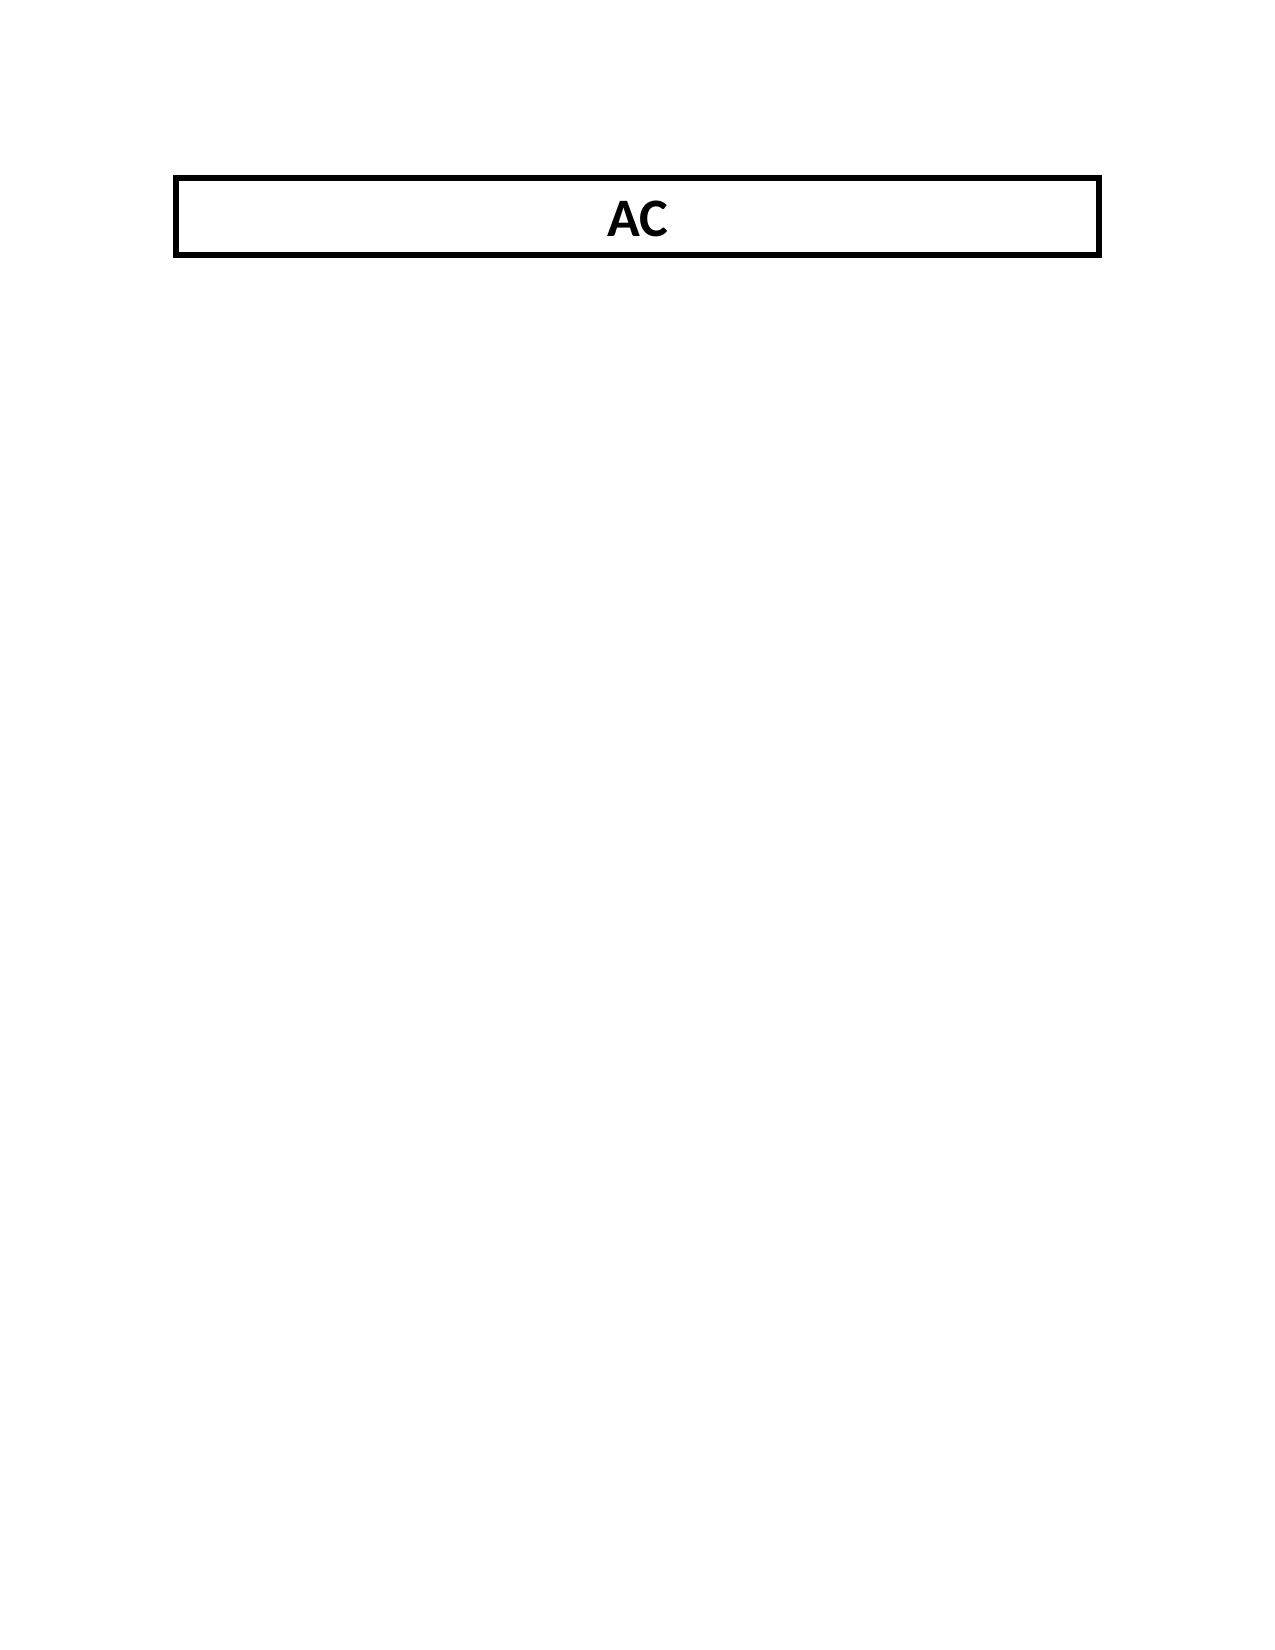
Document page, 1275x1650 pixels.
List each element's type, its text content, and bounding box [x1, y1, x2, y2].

subtitle AC [179, 181, 1096, 252]
